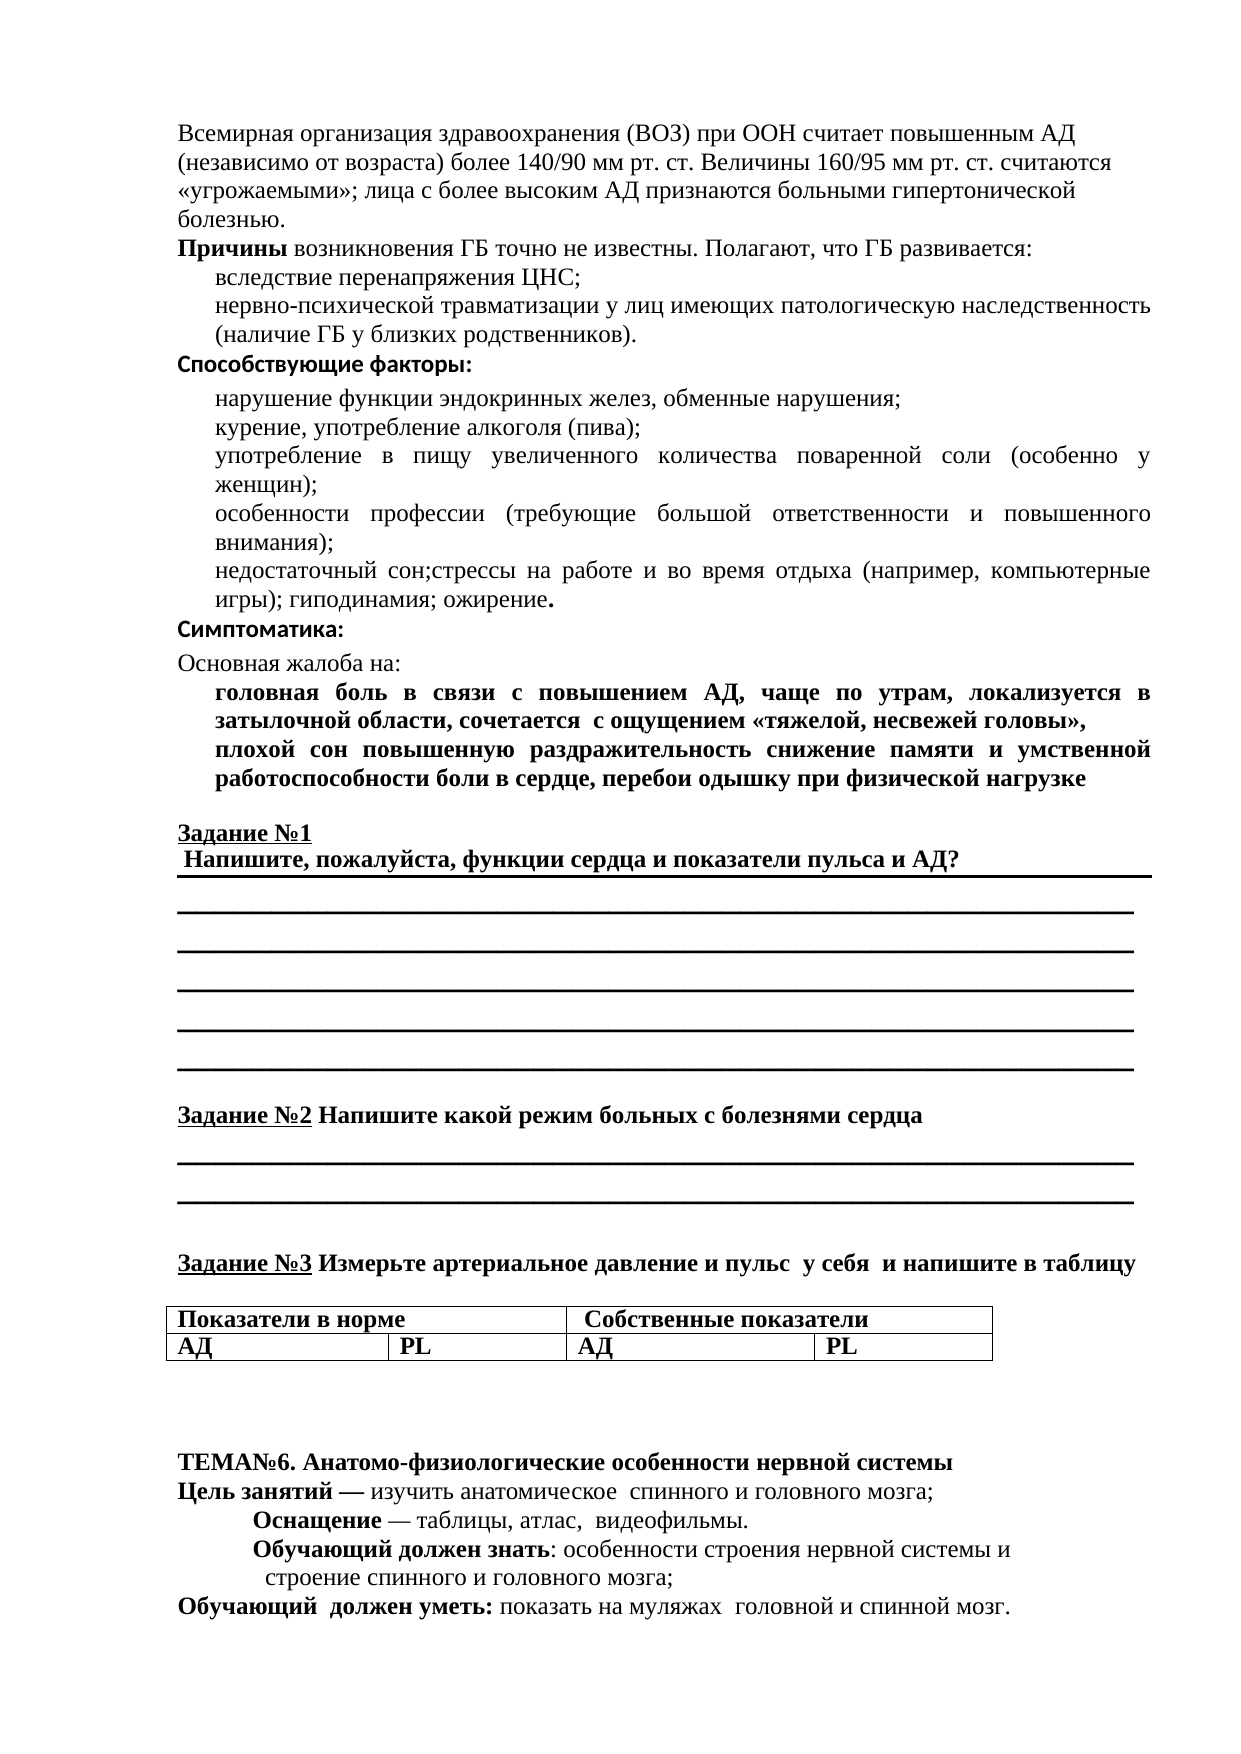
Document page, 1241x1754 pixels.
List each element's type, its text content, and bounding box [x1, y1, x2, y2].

list курение, употребление алкоголя (пива); [215, 412, 1152, 441]
list особенности профессии (требующие большой ответственности и повышенного внимания); [215, 498, 1152, 556]
text Задание №1 [177, 821, 1152, 847]
table_header Показатели в норме [167, 1307, 566, 1333]
text Оснащение — таблицы, атлас, видеофильмы. [177, 1505, 1152, 1534]
table_header Собственные показатели [567, 1307, 992, 1333]
text Задание №3 Измерьте артериальное давление и пульс у себя и напишите в таблицу [177, 1251, 1152, 1277]
list употребление в пищу увеличенного количества поваренной соли (особенно у женщин); [215, 441, 1152, 498]
list плохой сон повышенную раздражительность снижение памяти и умственной работоспособности боли в сердце, перебои одышку при физической нагрузке [215, 734, 1152, 792]
table_cell АД [167, 1334, 388, 1360]
text Обучающий должен знать: особенности строения нервной системы и [177, 1534, 1152, 1562]
text Основная жалоба на: [177, 648, 1152, 677]
text строение спинного и головного мозга; [177, 1562, 1152, 1591]
text Симптоматика: [177, 613, 1152, 644]
text Причины возникновения ГБ точно не известны. Полагают, что ГБ развивается: [177, 233, 1152, 262]
text Обучающий должен уметь: показать на муляжах головной и спинной мозг. [177, 1591, 1152, 1620]
subtitle Цель занятий — изучить анатомическое спинного и головного мозга; [177, 1476, 1152, 1505]
table_cell PL [815, 1334, 992, 1360]
subtitle ТЕМА№6. Анатомо-физиологические особенности нервной системы [177, 1447, 1152, 1476]
text ___________________________________________________ ____________________________________________________________________________________________________________________________________________________________________________________________________________ [177, 878, 1152, 1074]
list вследствие перенапряжения ЦНС; [215, 262, 1152, 291]
list недостаточный сон;стрессы на работе и во время отдыха (например, компьютерные игры); гиподинамия; ожирение. [215, 556, 1152, 613]
text Напишите, пожалуйста, функции сердца и показатели пульса и АД? [177, 847, 1152, 875]
text Всемирная организация здравоохранения (ВОЗ) при ООН считает повышенным АД (независимо от возраста) более 140/90 мм рт. ст. Величины 160/95 мм рт. ст. считаются «угрожаемыми»; лица с более высоким АД признаются больными гипертонической болезнью. [177, 118, 1152, 233]
text Способствующие факторы: [177, 348, 1152, 379]
list нервно-психической травматизации у лиц имеющих патологическую наследственность (наличие ГБ у близких родственников). [215, 291, 1152, 348]
table_cell АД [567, 1334, 814, 1360]
list нарушение функции эндокринных желез, обменные нарушения; [215, 383, 1152, 412]
list головная боль в связи с повышением АД, чаще по утрам, локализуется в затылочной области, сочетается с ощущением «тяжелой, несвежей головы», [215, 677, 1152, 734]
table_cell PL [389, 1334, 566, 1360]
text ______________________________________________________________________________________________________ [177, 1129, 1152, 1208]
text Задание №2 Напишите какой режим больных с болезнями сердца [177, 1103, 1152, 1129]
